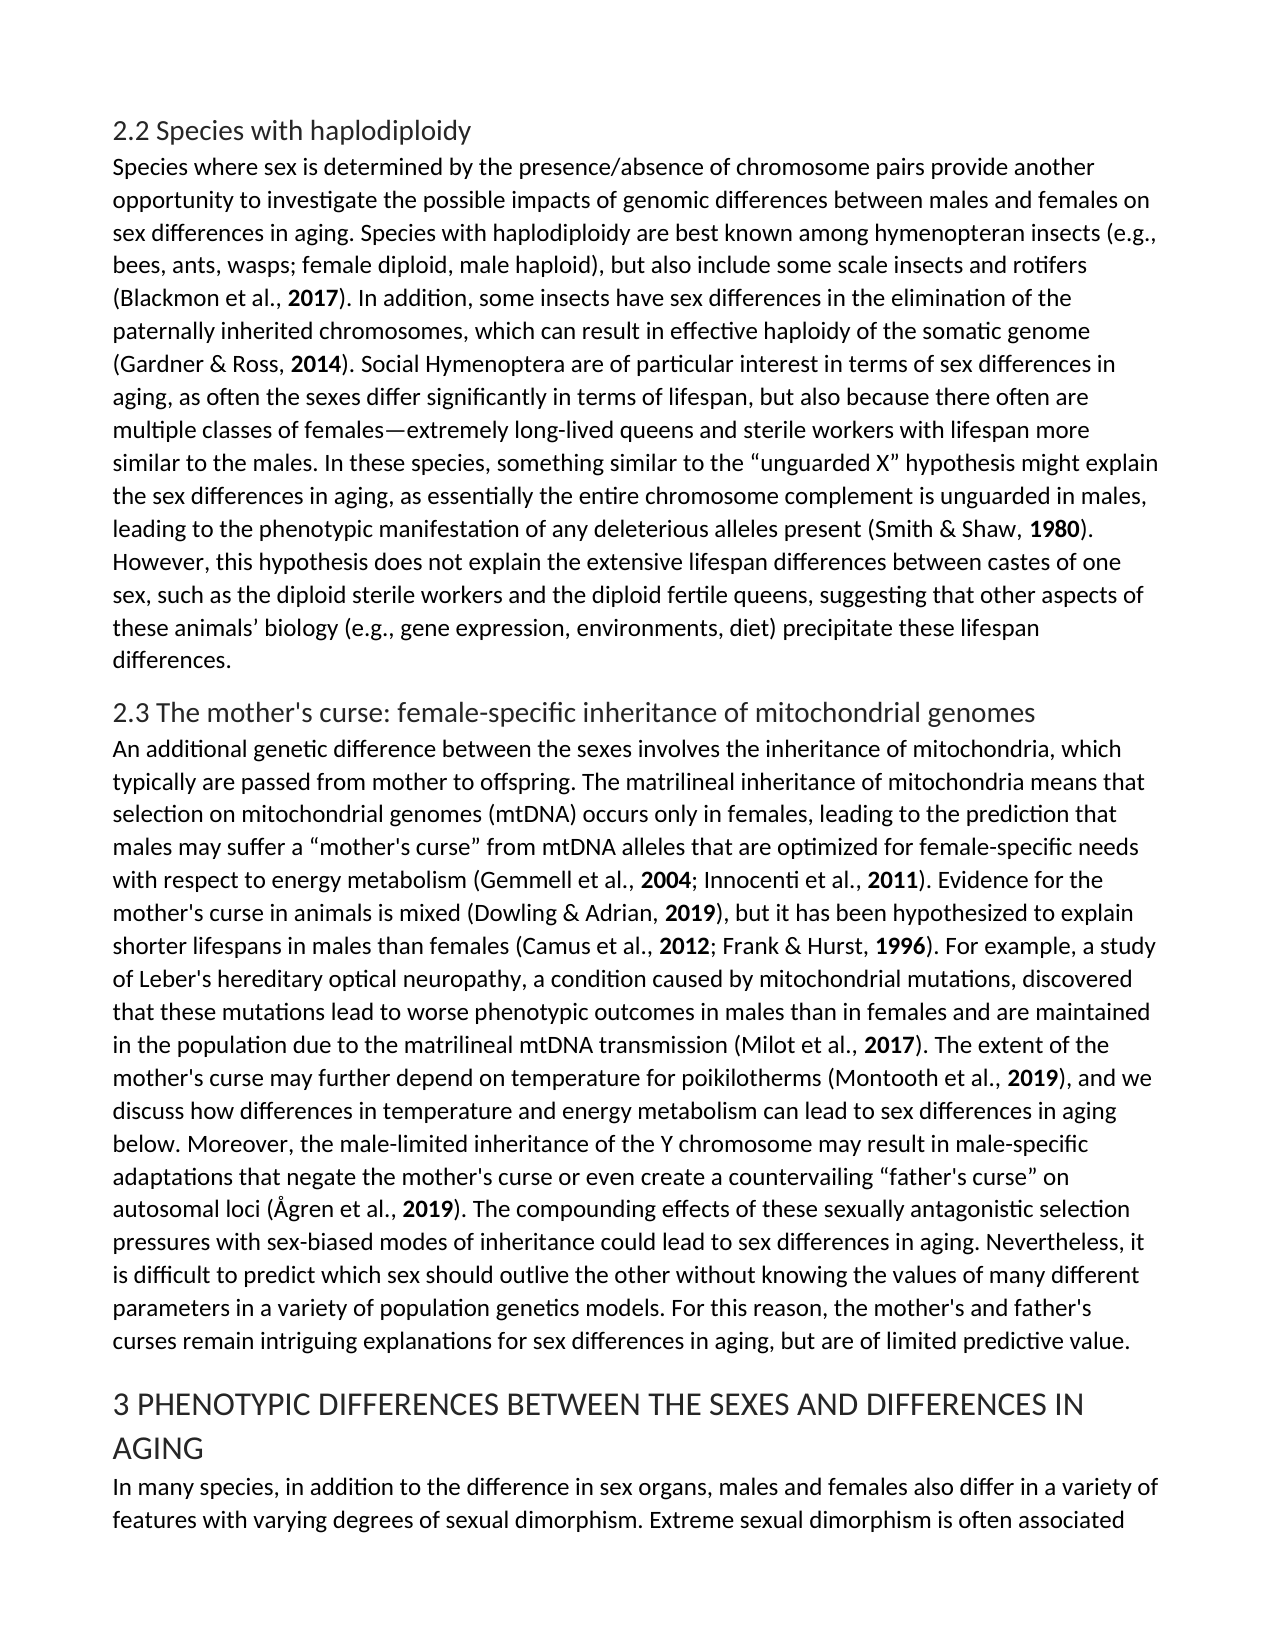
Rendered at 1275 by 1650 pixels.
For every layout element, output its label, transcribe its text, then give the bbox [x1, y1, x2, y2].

text An additional genetic difference between the sexes involves the inheritance of mitochondria, which typically are passed from mother to offspring. The matrilineal inheritance of mitochondria means that selection on mitochondrial genomes (mtDNA) occurs only in females, leading to the prediction that males may suffer a “mother's curse” from mtDNA alleles that are optimized for female-specific needs with respect to energy metabolism (Gemmell et al., 2004; Innocenti et al., 2011). Evidence for the mother's curse in animals is mixed (Dowling & Adrian, 2019), but it has been hypothesized to explain shorter lifespans in males than females (Camus et al., 2012; Frank & Hurst, 1996). For example, a study of Leber's hereditary optical neuropathy, a condition caused by mitochondrial mutations, discovered that these mutations lead to worse phenotypic outcomes in males than in females and are maintained in the population due to the matrilineal mtDNA transmission (Milot et al., 2017). The extent of the mother's curse may further depend on temperature for poikilotherms (Montooth et al., 2019), and we discuss how differences in temperature and energy metabolism can lead to sex differences in aging below. Moreover, the male-limited inheritance of the Y chromosome may result in male-specific adaptations that negate the mother's curse or even create a countervailing “father's curse” on autosomal loci (Ågren et al., 2019). The compounding effects of these sexually antagonistic selection pressures with sex-biased modes of inheritance could lead to sex differences in aging. Nevertheless, it is difficult to predict which sex should outlive the other without knowing the values of many different parameters in a variety of population genetics models. For this reason, the mother's and father's curses remain intriguing explanations for sex differences in aging, but are of limited predictive value. [112, 733, 1162, 1356]
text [112, 1471, 1162, 1534]
subtitle 2.2 Species with haplodiploidy [112, 112, 1162, 148]
subtitle 2.3 The mother's curse: female-specific inheritance of mitochondrial genomes [112, 694, 1162, 730]
text Species where sex is determined by the presence/absence of chromosome pairs provide another opportunity to investigate the possible impacts of genomic differences between males and females on sex differences in aging. Species with haplodiploidy are best known among hymenopteran insects (e.g., bees, ants, wasps; female diploid, male haploid), but also include some scale insects and rotifers (Blackmon et al., 2017). In addition, some insects have sex differences in the elimination of the paternally inherited chromosomes, which can result in effective haploidy of the somatic genome (Gardner & Ross, 2014). Social Hymenoptera are of particular interest in terms of sex differences in aging, as often the sexes differ significantly in terms of lifespan, but also because there often are multiple classes of females—extremely long-lived queens and sterile workers with lifespan more similar to the males. In these species, something similar to the “unguarded X” hypothesis might explain the sex differences in aging, as essentially the entire chromosome complement is unguarded in males, leading to the phenotypic manifestation of any deleterious alleles present (Smith & Shaw, 1980). However, this hypothesis does not explain the extensive lifespan differences between castes of one sex, such as the diploid sterile workers and the diploid fertile queens, suggesting that other aspects of these animals’ biology (e.g., gene expression, environments, diet) precipitate these lifespan differences. [112, 151, 1162, 675]
subtitle 3 PHENOTYPIC DIFFERENCES BETWEEN THE SEXES AND DIFFERENCES IN AGING [112, 1383, 1162, 1468]
